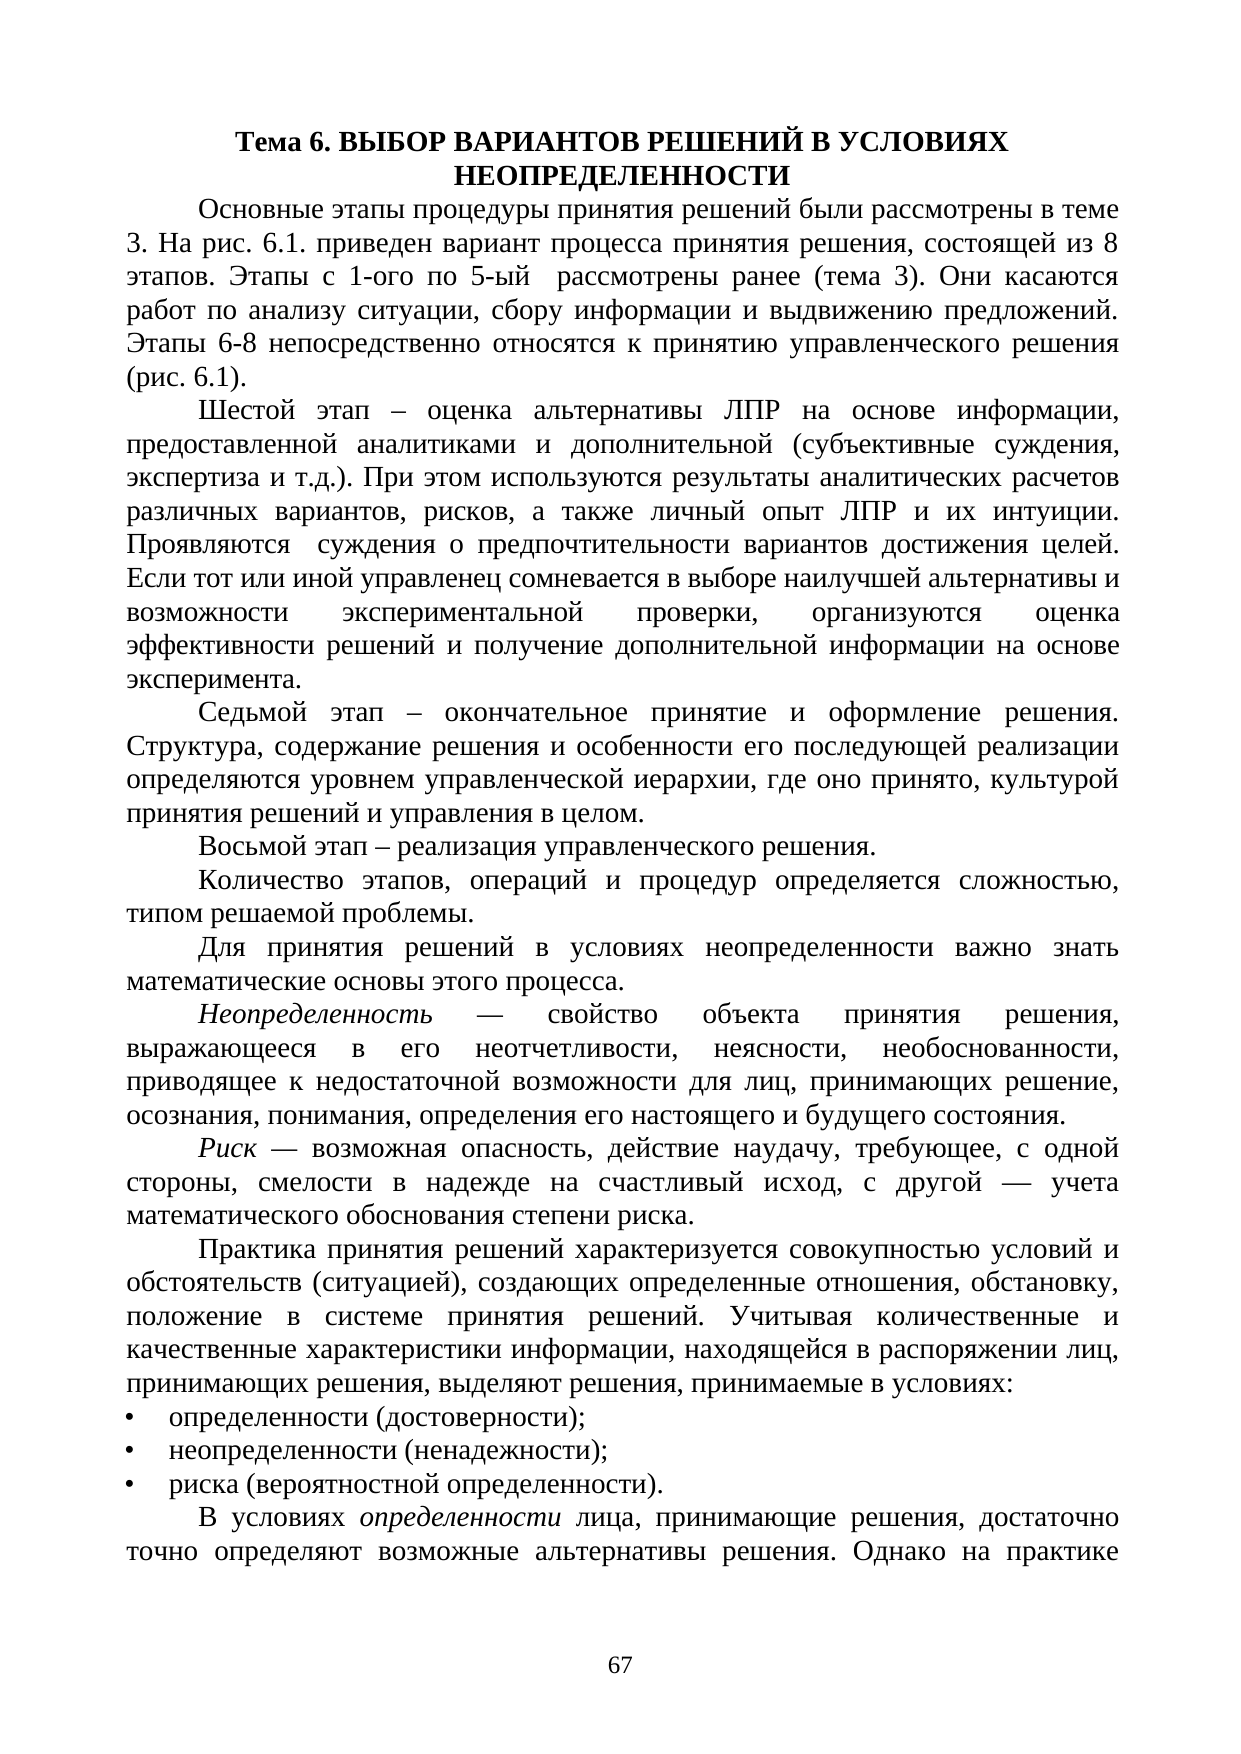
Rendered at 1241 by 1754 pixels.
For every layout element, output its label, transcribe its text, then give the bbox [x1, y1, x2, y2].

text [126, 1499, 1120, 1566]
text Седьмой этап – окончательное принятие и оформление решения. Структура, содержание решения и особенности его последующей реализации определяются уровнем управленческой иерархии, где оно принято, культурой принятия решений и управления в целом. [126, 694, 1120, 828]
text НЕОПРЕДЕЛЕННОСТИ [124, 158, 1120, 191]
list неопределенности (ненадежности); [124, 1432, 1120, 1466]
text Тема 6. ВЫБОР ВАРИАНТОВ РЕШЕНИЙ В УСЛОВИЯХ [124, 124, 1120, 158]
text Восьмой этап – реализация управленческого решения. [126, 828, 1120, 862]
list риска (вероятностной определенности). [124, 1466, 1120, 1499]
text Практика принятия решений характеризуется совокупностью условий и обстоятельств (ситуацией), создающих определенные отношения, обстановку, положение в системе принятия решений. Учитывая количественные и качественные характеристики информации, находящейся в распоряжении лиц, принимающих решения, выделяют решения, принимаемые в условиях: [126, 1231, 1120, 1399]
text Основные этапы процедуры принятия решений были рассмотрены в теме 3. На рис. 6.1. приведен вариант процесса принятия решения, состоящей из 8 этапов. Этапы с 1-ого по 5-ый рассмотрены ранее (тема 3). Они касаются работ по анализу ситуации, сбору информации и выдвижению предложений. Этапы 6-8 непосредственно относятся к принятию управленческого решения (рис. 6.1). [126, 191, 1120, 392]
list определенности (достоверности); [124, 1399, 1120, 1432]
text Количество этапов, операций и процедур определяется сложностью, типом решаемой проблемы. [126, 862, 1120, 929]
text Для принятия решений в условиях неопределенности важно знать математические основы этого процесса. [126, 929, 1120, 996]
text Неопределенность — свойство объекта принятия решения, выражающееся в его неотчетливости, неясности, необоснованности, приводящее к недостаточной возможности для лиц, принимающих решение, осознания, понимания, определения его настоящего и будущего состояния. [126, 996, 1120, 1130]
text Шестой этап – оценка альтернативы ЛПР на основе информации, предоставленной аналитиками и дополнительной (субъективные суждения, экспертиза и т.д.). При этом используются результаты аналитических расчетов различных вариантов, рисков, а также личный опыт ЛПР и их интуиции. Проявляются суждения о предпочтительности вариантов достижения целей. Если тот или иной управленец сомневается в выборе наилучшей альтернативы и возможности экспериментальной проверки, организуются оценка эффективности решений и получение дополнительной информации на основе эксперимента. [126, 392, 1120, 694]
text Риск — возможная опасность, действие наудачу, требующее, с одной стороны, смелости в надежде на счастливый исход, с другой — учета математического обоснования степени риска. [126, 1130, 1120, 1231]
